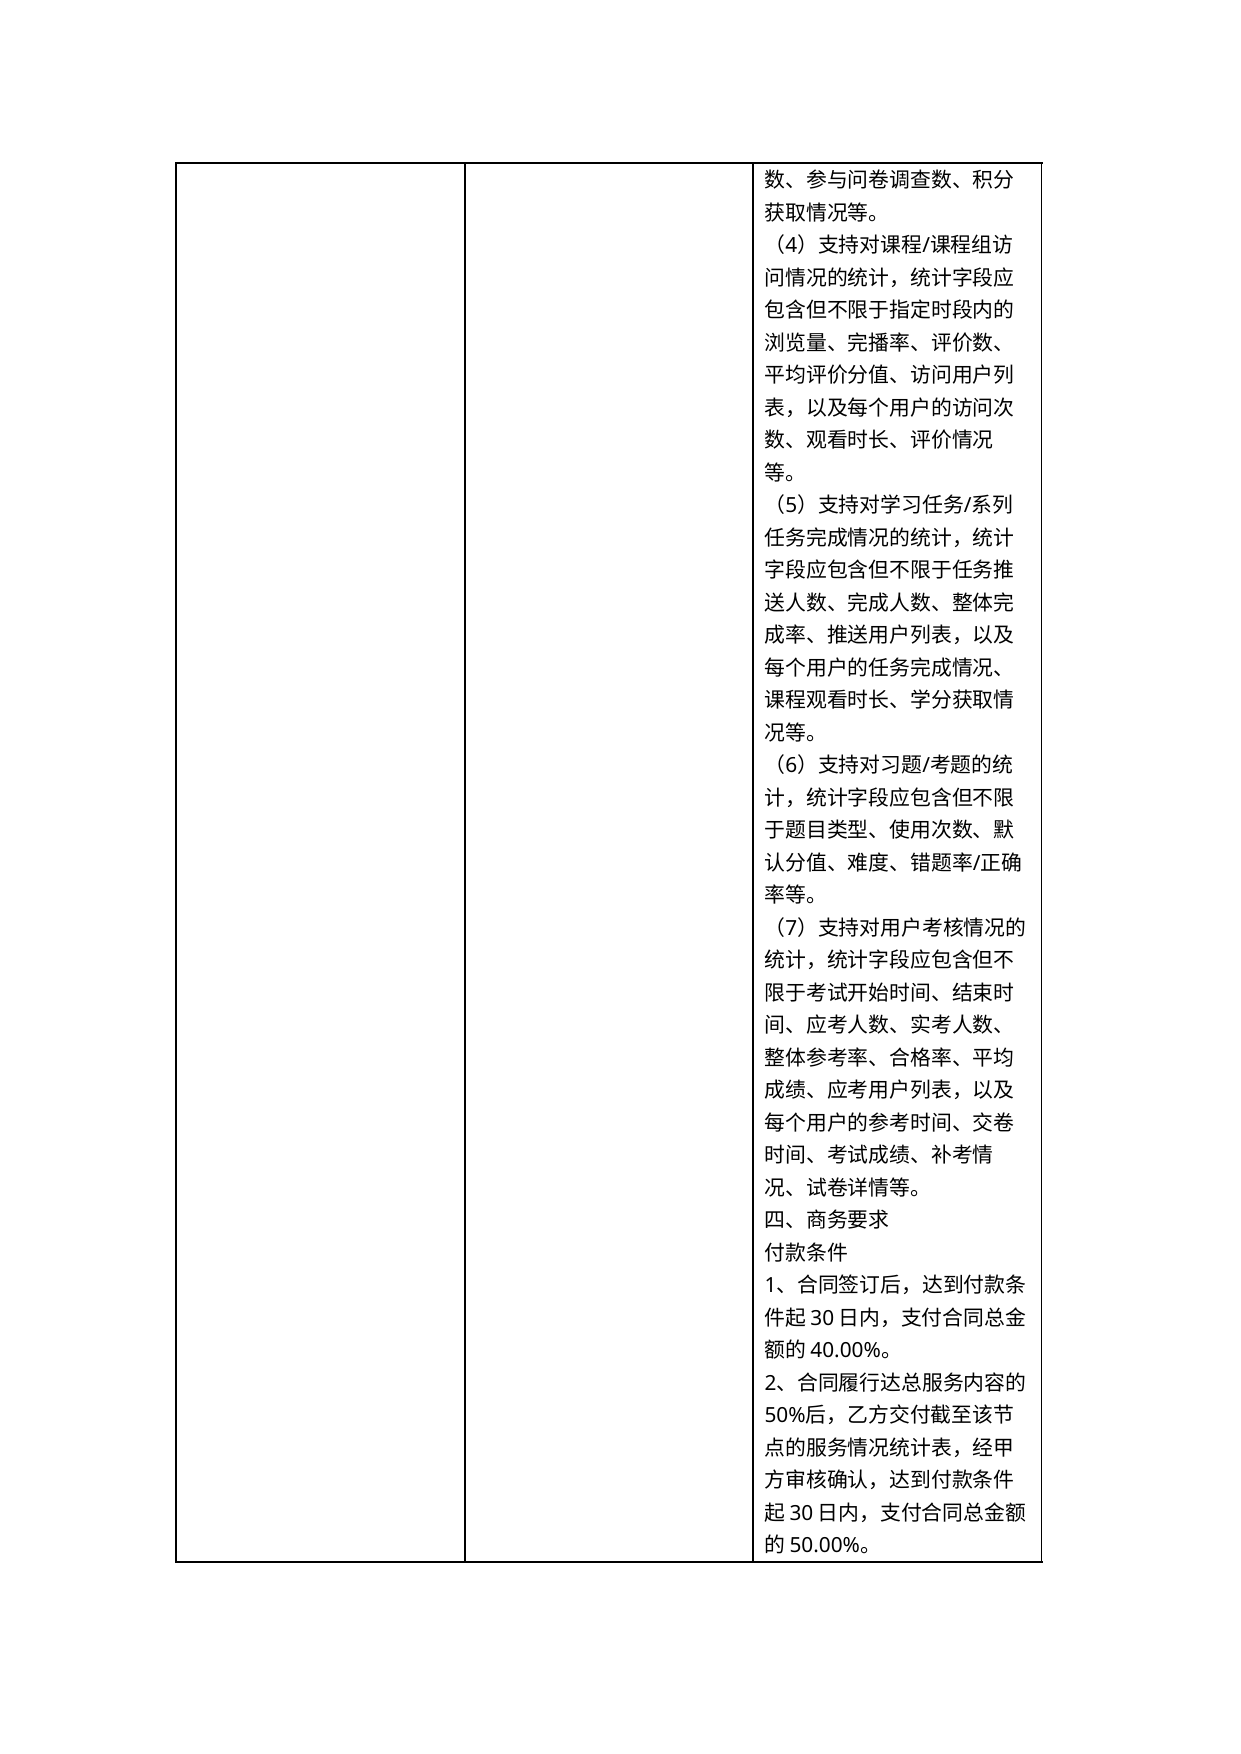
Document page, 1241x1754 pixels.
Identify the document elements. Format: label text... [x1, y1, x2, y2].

table_cell [466, 164, 752, 1561]
table_cell 1 [177, 164, 464, 1561]
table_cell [754, 164, 1041, 1561]
